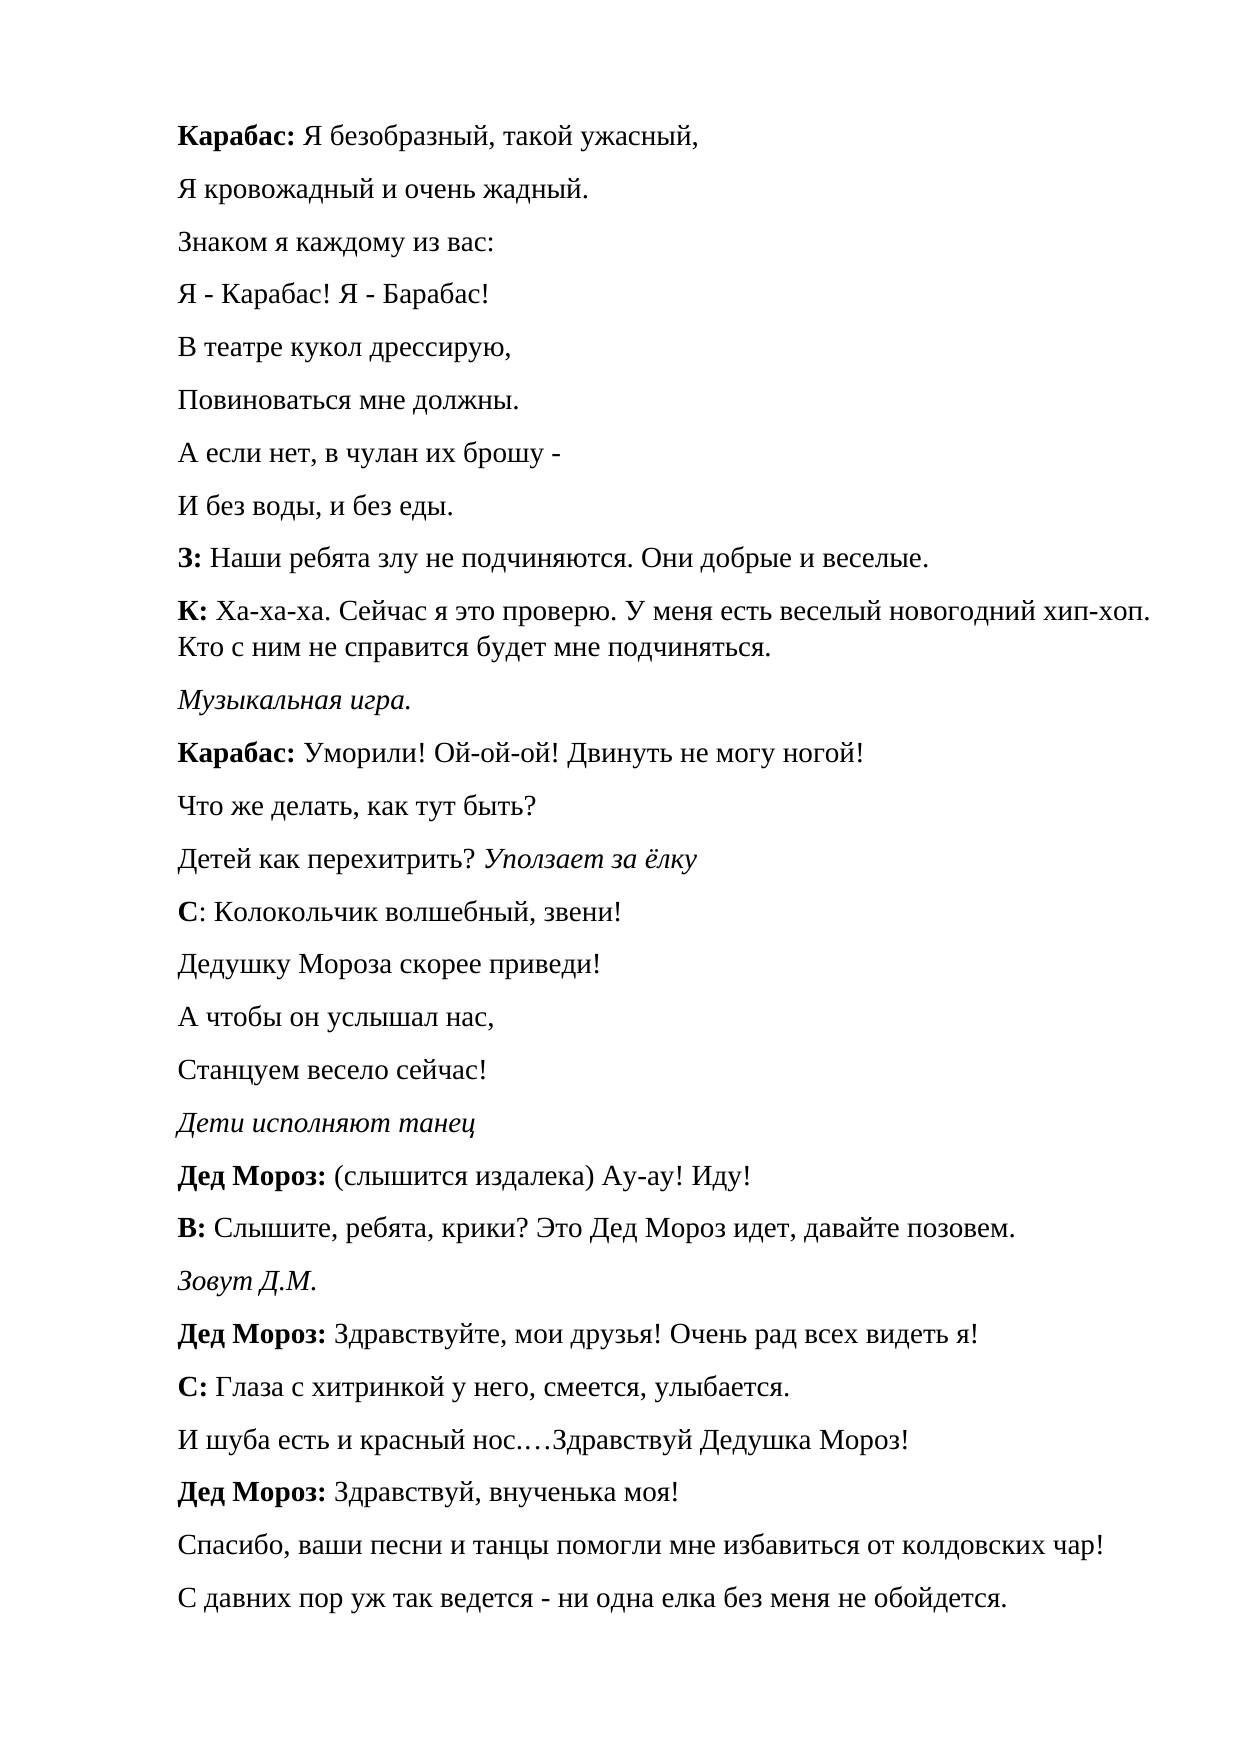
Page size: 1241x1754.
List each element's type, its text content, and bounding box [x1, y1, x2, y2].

text С: Колокольчик волшебный, звени! [177, 894, 1152, 927]
text А если нет, в чулан их брошу - [177, 435, 1152, 468]
text С давних пор уж так ведется - ни одна елка без меня не обойдется. [177, 1580, 1152, 1614]
text Дед Мороз: Здравствуй, внученька моя! [177, 1474, 1152, 1508]
text Музыкальная игра. [177, 682, 1152, 716]
text Знаком я каждому из вас: [177, 224, 1152, 257]
text Повиноваться мне должны. [177, 382, 1152, 416]
text Дедушку Мороза скорее приведи! [177, 946, 1152, 980]
text Станцуем весело сейчас! [177, 1052, 1152, 1086]
text А чтобы он услышал нас, [177, 999, 1152, 1033]
text В: Слышите, ребята, крики? Это Дед Мороз идет, давайте позовем. [177, 1211, 1152, 1244]
text Детей как перехитрить? Уползает за ёлку [177, 841, 1152, 874]
text И шуба есть и красный нос.…Здравствуй Дедушка Мороз! [177, 1422, 1152, 1455]
text Что же делать, как тут быть? [177, 788, 1152, 822]
text Дед Мороз: Здравствуйте, мои друзья! Очень рад всех видеть я! [177, 1316, 1152, 1350]
text Зовут Д.М. [177, 1263, 1152, 1297]
text Карабас: Уморили! Ой-ой-ой! Двинуть не могу ногой! [177, 735, 1152, 769]
text Я кровожадный и очень жадный. [177, 171, 1152, 204]
text Спасибо, ваши песни и танцы помогли мне избавиться от колдовских чар! [177, 1527, 1152, 1561]
text И без воды, и без еды. [177, 488, 1152, 521]
text Карабас: Я безобразный, такой ужасный, [177, 118, 1152, 152]
text К: Ха-ха-ха. Сейчас я это проверю. У меня есть веселый новогодний хип-хоп. Кто с ним не справится будет мне подчиняться. [177, 593, 1152, 663]
text С: Глаза с хитринкой у него, смеется, улыбается. [177, 1369, 1152, 1402]
text Дед Мороз: (слышится издалека) Ау-ау! Иду! [177, 1158, 1152, 1191]
text Я - Карабас! Я - Барабас! [177, 277, 1152, 310]
text З: Наши ребята злу не подчиняются. Они добрые и веселые. [177, 541, 1152, 574]
text Дети исполняют танец [177, 1105, 1152, 1138]
text В театре кукол дрессирую, [177, 329, 1152, 363]
